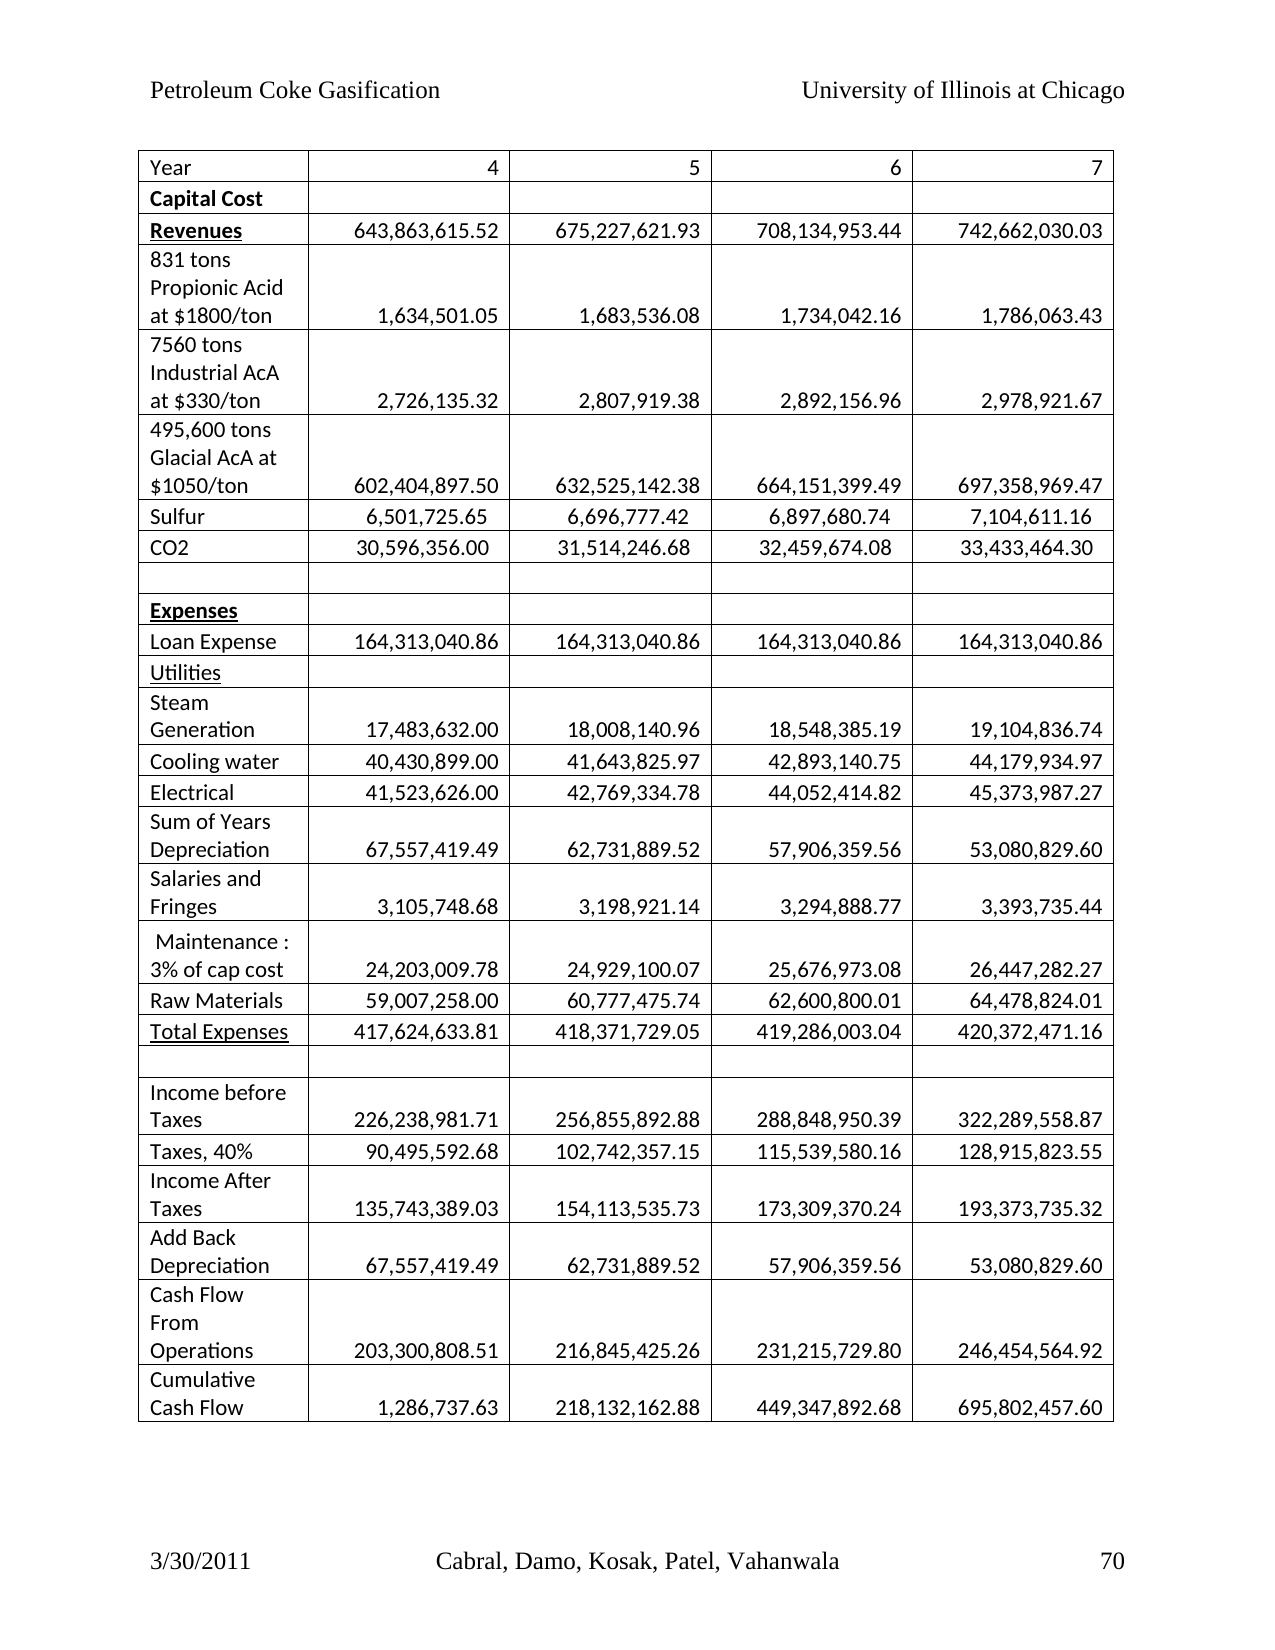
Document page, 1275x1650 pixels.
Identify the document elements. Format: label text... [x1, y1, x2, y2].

table_cell Maintenance : 3% of cap cost [139, 921, 308, 983]
table_cell 102,742,357.15 [510, 1135, 711, 1165]
table_cell 42,893,140.75 [712, 745, 912, 775]
table_cell 42,769,334.78 [510, 776, 711, 806]
table_cell 67,557,419.49 [309, 807, 509, 863]
table_cell 67,557,419.49 [309, 1223, 509, 1279]
table_cell 164,313,040.86 [510, 625, 711, 655]
table_cell 60,777,475.74 [510, 984, 711, 1014]
table_cell 57,906,359.56 [712, 1223, 912, 1279]
table_cell 2,892,156.96 [712, 330, 912, 414]
table_cell [712, 594, 912, 624]
table_cell [712, 182, 912, 212]
table_cell 246,454,564.92 [913, 1280, 1113, 1364]
table_cell 62,600,800.01 [712, 984, 912, 1014]
table_cell 695,802,457.60 [913, 1365, 1113, 1421]
table_cell [712, 563, 912, 593]
table_cell 18,548,385.19 [712, 688, 912, 744]
table_cell Total Expenses [139, 1015, 308, 1045]
table_cell [913, 594, 1113, 624]
table_header 4 [309, 151, 509, 181]
table_cell 602,404,897.50 [309, 415, 509, 499]
table_cell Electrical [139, 776, 308, 806]
table_cell 53,080,829.60 [913, 807, 1113, 863]
table_cell 164,313,040.86 [309, 625, 509, 655]
table_cell 708,134,953.44 [712, 214, 912, 244]
table_cell 203,300,808.51 [309, 1280, 509, 1364]
table_cell 3,105,748.68 [309, 864, 509, 920]
table_cell CO2 [139, 531, 308, 562]
table_cell Utilities [139, 656, 308, 687]
table_header 5 [510, 151, 711, 181]
table_cell [510, 656, 711, 687]
table_cell Raw Materials [139, 984, 308, 1014]
table_cell 3,198,921.14 [510, 864, 711, 920]
table_cell 216,845,425.26 [510, 1280, 711, 1364]
table_cell 193,373,735.32 [913, 1166, 1113, 1222]
table_cell Expenses [139, 594, 308, 624]
table_cell 128,915,823.55 [913, 1135, 1113, 1165]
table_cell Taxes, 40% [139, 1135, 308, 1165]
table_cell Sulfur [139, 500, 308, 530]
table_cell 45,373,987.27 [913, 776, 1113, 806]
table_cell 419,286,003.04 [712, 1015, 912, 1045]
table_header 6 [712, 151, 912, 181]
table_cell Cooling water [139, 745, 308, 775]
table_cell 135,743,389.03 [309, 1166, 509, 1222]
table_cell 418,371,729.05 [510, 1015, 711, 1045]
table_cell [510, 563, 711, 593]
table_cell [913, 563, 1113, 593]
table_cell 322,289,558.87 [913, 1078, 1113, 1134]
table_cell [309, 594, 509, 624]
table_cell 632,525,142.38 [510, 415, 711, 499]
table_cell 6,501,725.65 [309, 500, 509, 530]
table_cell 831 tons Propionic Acid at $1800/ton [139, 245, 308, 329]
table_cell 41,643,825.97 [510, 745, 711, 775]
table_cell 6,897,680.74 [712, 500, 912, 530]
table_cell 90,495,592.68 [309, 1135, 509, 1165]
table_cell 25,676,973.08 [712, 921, 912, 983]
table_cell Income before Taxes [139, 1078, 308, 1134]
table_cell [139, 563, 308, 593]
table_cell 33,433,464.30 [913, 531, 1113, 562]
table_cell 154,113,535.73 [510, 1166, 711, 1222]
table_cell [510, 1046, 711, 1077]
table_cell 218,132,162.88 [510, 1365, 711, 1421]
table_cell 1,634,501.05 [309, 245, 509, 329]
table_cell 3,294,888.77 [712, 864, 912, 920]
table_cell 40,430,899.00 [309, 745, 509, 775]
table_cell 2,726,135.32 [309, 330, 509, 414]
table_cell [309, 563, 509, 593]
table_cell Revenues [139, 214, 308, 244]
table_cell 31,514,246.68 [510, 531, 711, 562]
table_cell 1,734,042.16 [712, 245, 912, 329]
table_cell 449,347,892.68 [712, 1365, 912, 1421]
table_cell 664,151,399.49 [712, 415, 912, 499]
table_cell 19,104,836.74 [913, 688, 1113, 744]
table_cell 26,447,282.27 [913, 921, 1113, 983]
table_cell 24,203,009.78 [309, 921, 509, 983]
table_cell 697,358,969.47 [913, 415, 1113, 499]
table_cell 115,539,580.16 [712, 1135, 912, 1165]
table_cell 417,624,633.81 [309, 1015, 509, 1045]
table_cell 226,238,981.71 [309, 1078, 509, 1134]
table_cell Sum of Years Depreciation [139, 807, 308, 863]
table_cell 53,080,829.60 [913, 1223, 1113, 1279]
table_cell 64,478,824.01 [913, 984, 1113, 1014]
table_cell 62,731,889.52 [510, 1223, 711, 1279]
table_cell [712, 656, 912, 687]
table_cell Capital Cost [139, 182, 308, 212]
table_cell 288,848,950.39 [712, 1078, 912, 1134]
table_cell 30,596,356.00 [309, 531, 509, 562]
table_cell Income After Taxes [139, 1166, 308, 1222]
table_cell 3,393,735.44 [913, 864, 1113, 920]
table_cell 7560 tons Industrial AcA at $330/ton [139, 330, 308, 414]
table_cell 742,662,030.03 [913, 214, 1113, 244]
table_cell 675,227,621.93 [510, 214, 711, 244]
table_cell Cumulative Cash Flow [139, 1365, 308, 1421]
table_cell 173,309,370.24 [712, 1166, 912, 1222]
table_cell [712, 1046, 912, 1077]
table_cell 2,978,921.67 [913, 330, 1113, 414]
table_cell Loan Expense [139, 625, 308, 655]
table_cell 1,286,737.63 [309, 1365, 509, 1421]
table_cell [309, 1046, 509, 1077]
table_cell 62,731,889.52 [510, 807, 711, 863]
table_cell [913, 182, 1113, 212]
table_cell 164,313,040.86 [712, 625, 912, 655]
table_cell 17,483,632.00 [309, 688, 509, 744]
table_cell 24,929,100.07 [510, 921, 711, 983]
table_cell 59,007,258.00 [309, 984, 509, 1014]
table_cell [309, 656, 509, 687]
table_cell 495,600 tons Glacial AcA at $1050/ton [139, 415, 308, 499]
table_cell Add Back Depreciation [139, 1223, 308, 1279]
table_header 7 [913, 151, 1113, 181]
table_cell 6,696,777.42 [510, 500, 711, 530]
table_cell 256,855,892.88 [510, 1078, 711, 1134]
table_cell 1,786,063.43 [913, 245, 1113, 329]
table_cell [510, 182, 711, 212]
table_cell [913, 1046, 1113, 1077]
table_cell 32,459,674.08 [712, 531, 912, 562]
table_cell [913, 656, 1113, 687]
table_cell Cash Flow From Operations [139, 1280, 308, 1364]
table_cell [510, 594, 711, 624]
table_cell 643,863,615.52 [309, 214, 509, 244]
table_cell [309, 182, 509, 212]
table_cell 44,052,414.82 [712, 776, 912, 806]
table_cell 1,683,536.08 [510, 245, 711, 329]
table_cell 164,313,040.86 [913, 625, 1113, 655]
table_cell Steam Generation [139, 688, 308, 744]
table_cell 231,215,729.80 [712, 1280, 912, 1364]
table_cell 7,104,611.16 [913, 500, 1113, 530]
table_cell 57,906,359.56 [712, 807, 912, 863]
table_cell [139, 1046, 308, 1077]
table_cell 2,807,919.38 [510, 330, 711, 414]
table_cell 18,008,140.96 [510, 688, 711, 744]
table_cell Salaries and Fringes [139, 864, 308, 920]
table_cell 44,179,934.97 [913, 745, 1113, 775]
table_cell 420,372,471.16 [913, 1015, 1113, 1045]
table_header Year [139, 151, 308, 181]
table_cell 41,523,626.00 [309, 776, 509, 806]
